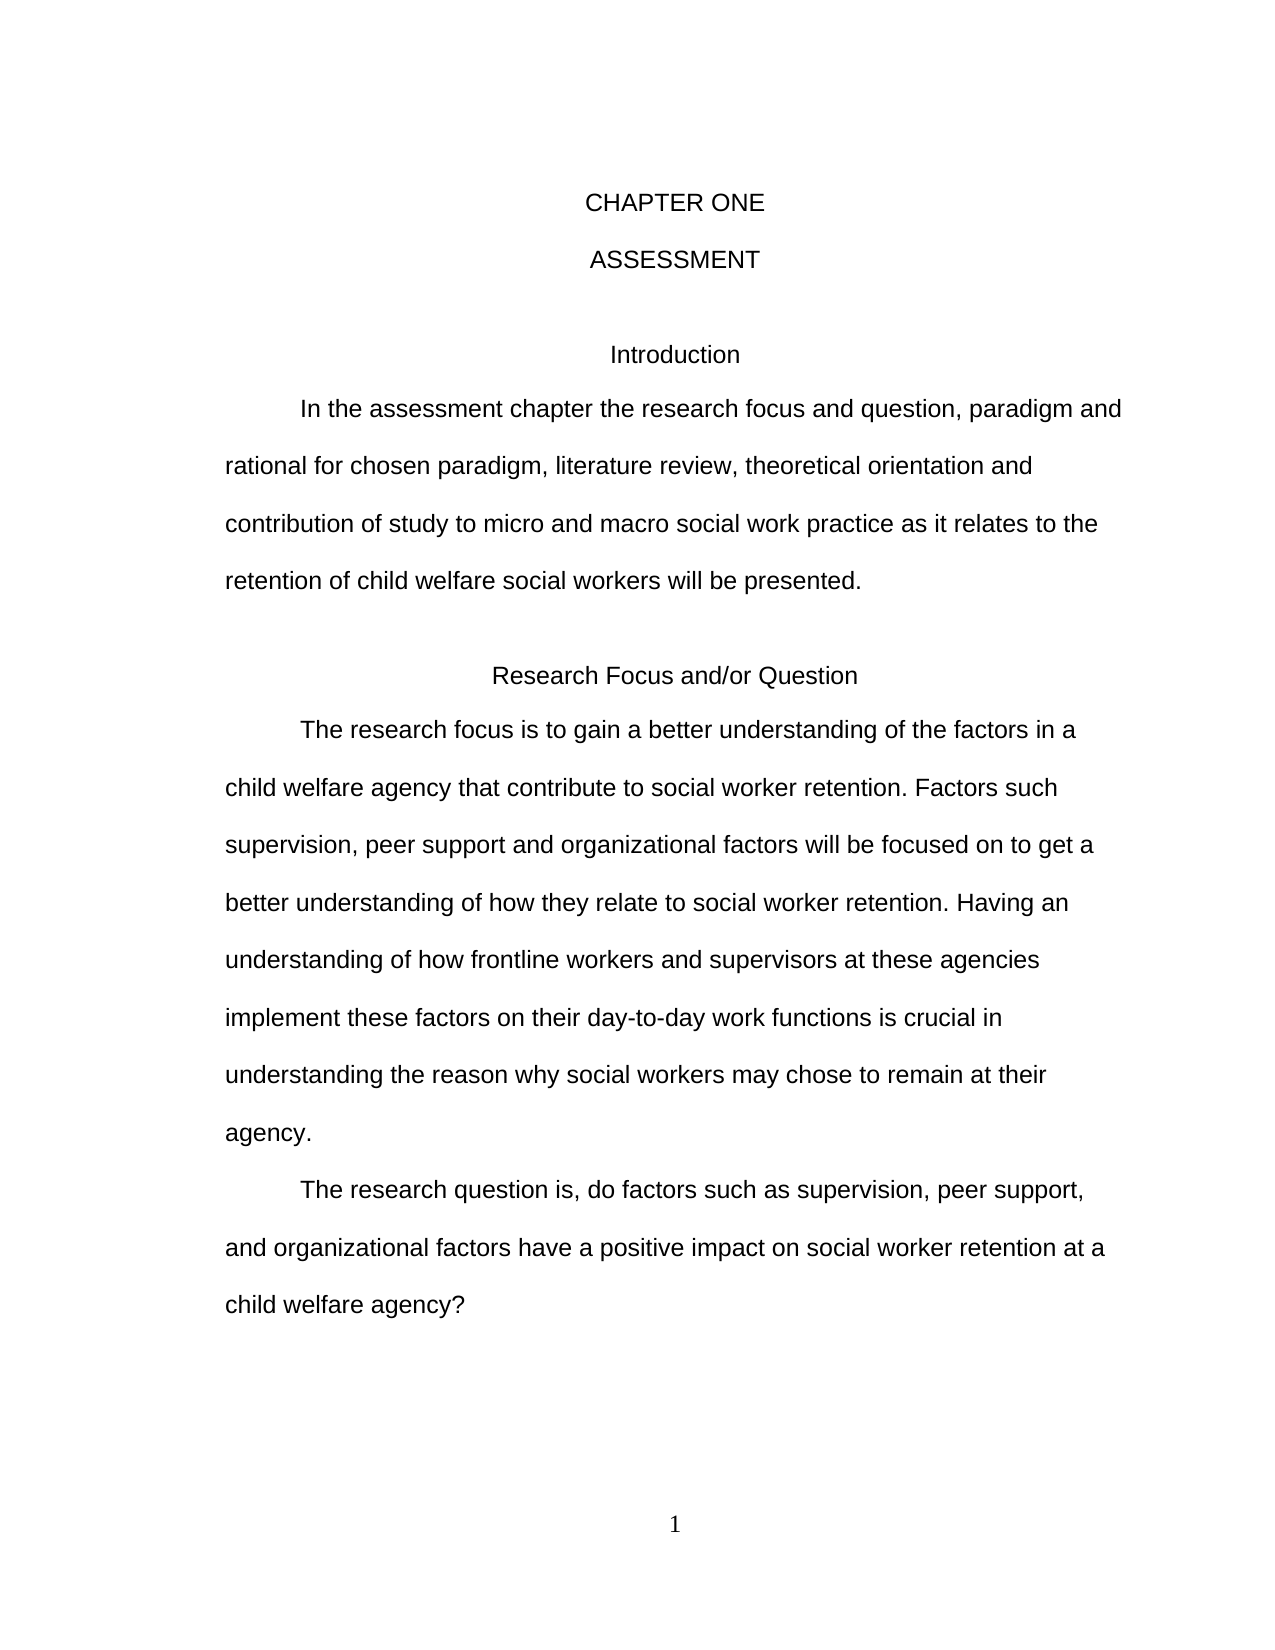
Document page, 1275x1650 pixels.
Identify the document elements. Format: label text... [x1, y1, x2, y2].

title CHAPTER ONE Assessment [225, 187, 1125, 274]
subtitle Introduction [225, 340, 1125, 369]
subtitle Research Focus and/or Question [225, 661, 1125, 690]
text The research question is, do factors such as supervision, peer support, and organizational factors have a positive impact on social worker retention at a child welfare agency? [225, 1175, 1125, 1319]
text The research focus is to gain a better understanding of the factors in a child welfare agency that contribute to social worker retention. Factors such supervision, peer support and organizational factors will be focused on to get a better understanding of how they relate to social worker retention. Having an understanding of how frontline workers and supervisors at these agencies implement these factors on their day-to-day work functions is crucial in understanding the reason why social workers may chose to remain at their agency. [225, 715, 1125, 1146]
text In the assessment chapter the research focus and question, paradigm and rational for chosen paradigm, literature review, theoretical orientation and contribution of study to micro and macro social work practice as it relates to the retention of child welfare social workers will be presented. [225, 394, 1125, 595]
